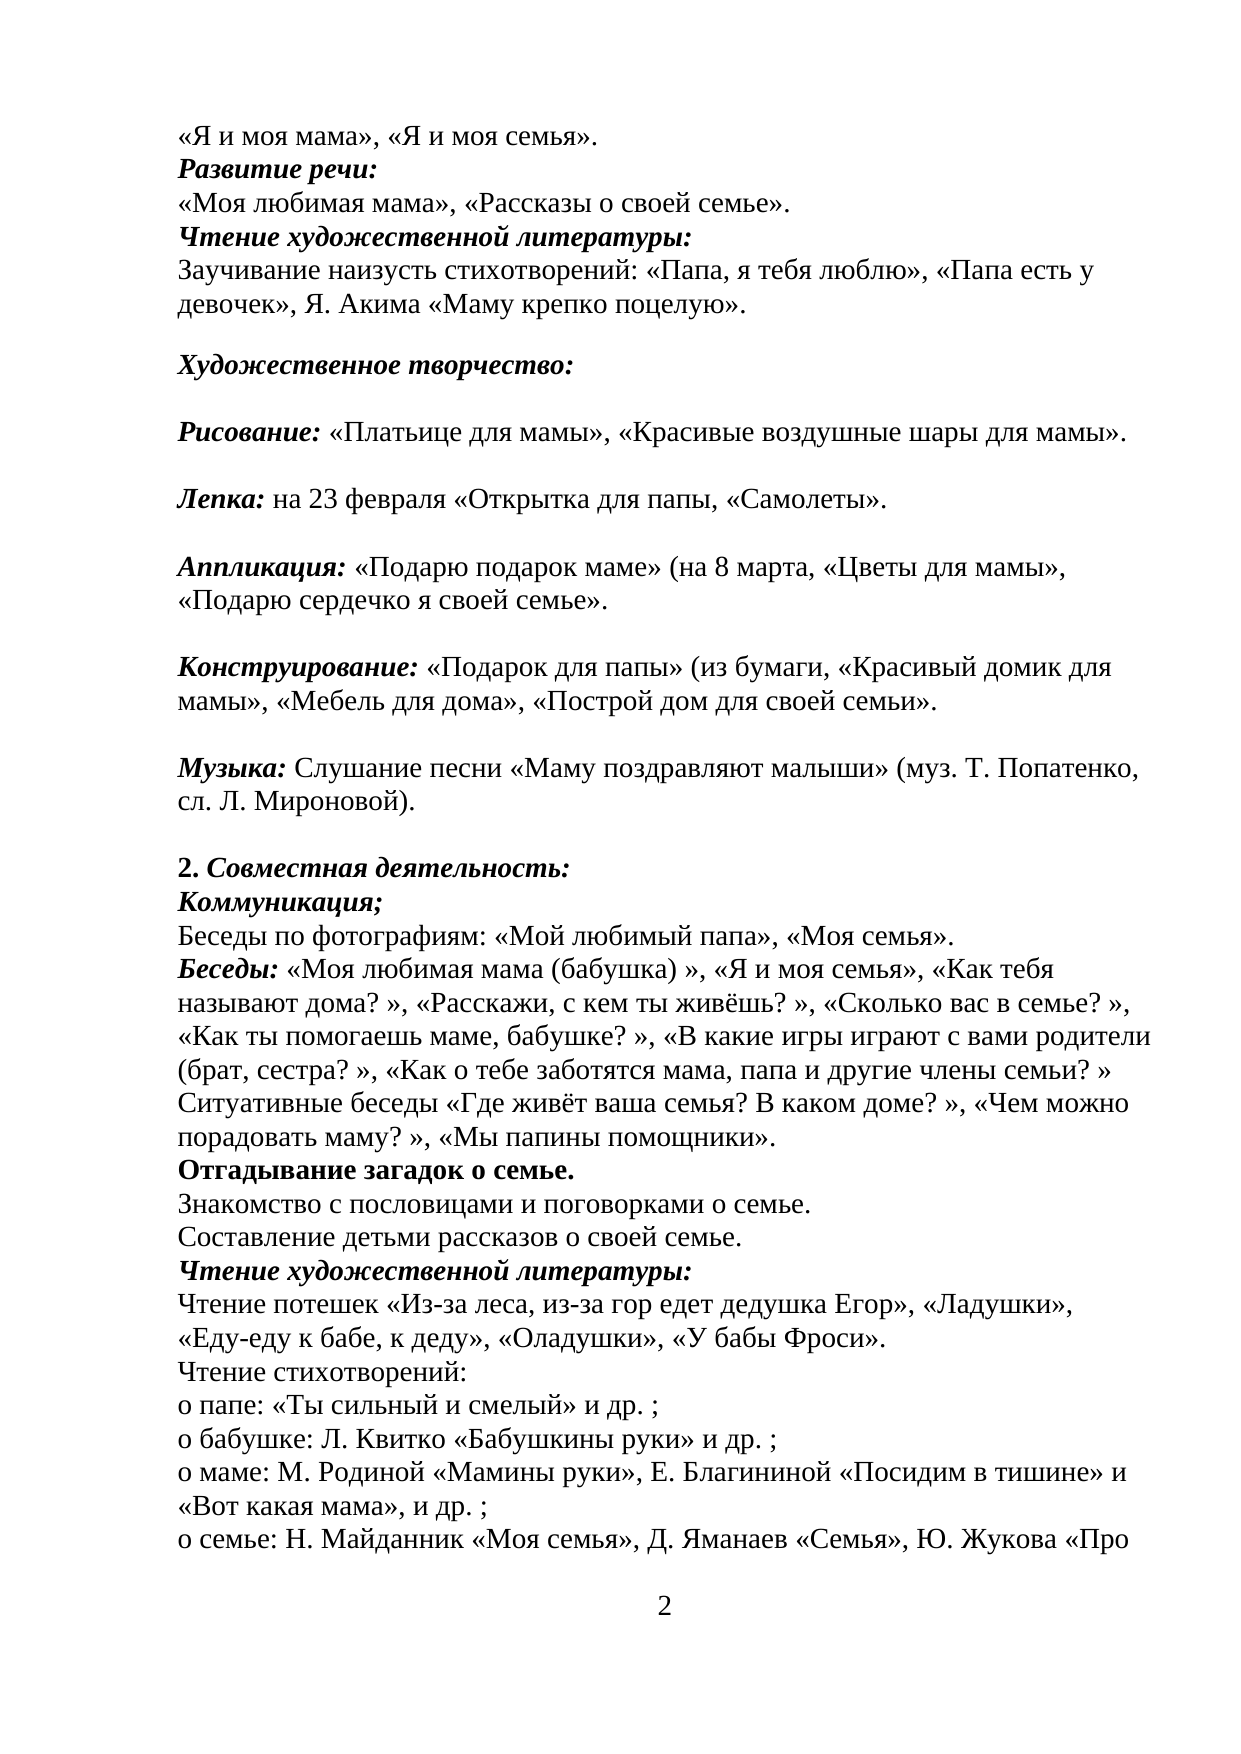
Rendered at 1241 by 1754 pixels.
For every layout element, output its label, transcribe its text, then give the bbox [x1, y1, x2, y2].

text «Я и моя мама», «Я и моя семья». Развитие речи: «Моя любимая мама», «Рассказы о своей семье». Чтение художественной литературы: [177, 118, 1152, 252]
text Музыка: Слушание песни «Маму поздравляют малыши» (муз. Т. Попатенко, сл. Л. Мироновой). [177, 716, 1152, 817]
text 2 [177, 1588, 1152, 1622]
text Конструирование: «Подарок для папы» (из бумаги, «Красивый домик для мамы», «Мебель для дома», «Построй дом для своей семьи». [177, 616, 1152, 716]
text Заучивание наизусть стихотворений: «Папа, я тебя люблю», «Папа есть у девочек», Я. Акима «Маму крепко поцелую». [177, 252, 1152, 347]
text Художественное творчество: [177, 347, 1152, 381]
text Рисование: «Платьице для мамы», «Красивые воздушные шары для мамы». [177, 381, 1152, 448]
text 2. Совместная деятельность: [177, 817, 1152, 884]
text Аппликация: «Подарю подарок маме» (на 8 марта, «Цветы для мамы», «Подарю сердечко я своей семье». [177, 515, 1152, 616]
text Лепка: на 23 февраля «Открытка для папы, «Самолеты». [177, 448, 1152, 515]
text Коммуникация; Беседы по фотографиям: «Мой любимый папа», «Моя семья». Беседы: «Моя любимая мама (бабушка) », «Я и моя семья», «Как тебя называют дома? », «Расскажи, с кем ты живёшь? », «Сколько вас в семье? », «Как ты помогаешь маме, бабушке? », «В какие игры играют с вами родители (брат, сестра? », «Как о тебе заботятся мама, папа и другие члены семьи? » Ситуативные беседы «Где живёт ваша семья? В каком доме? », «Чем можно порадовать маму? », «Мы папины помощники». Отгадывание загадок о семье. Знакомство с пословицами и поговорками о семье. Составление детьми рассказов о своей семье. Чтение художественной литературы: Чтение потешек «Из-за леса, из-за гор едет дедушка Егор», «Ладушки», «Еду-еду к бабе, к деду», «Оладушки», «У бабы Фроси». Чтение стихотворений: о папе: «Ты сильный и смелый» и др. ; о бабушке: Л. Квитко «Бабушкины руки» и др. ; о маме: М. Родиной «Мамины руки», Е. Благининой «Посидим в тишине» и «Вот какая мама», и др. ; о семье: Н. Майданник «Моя семья», Д. Яманаев «Семья», Ю. Жукова «Про [177, 884, 1152, 1555]
